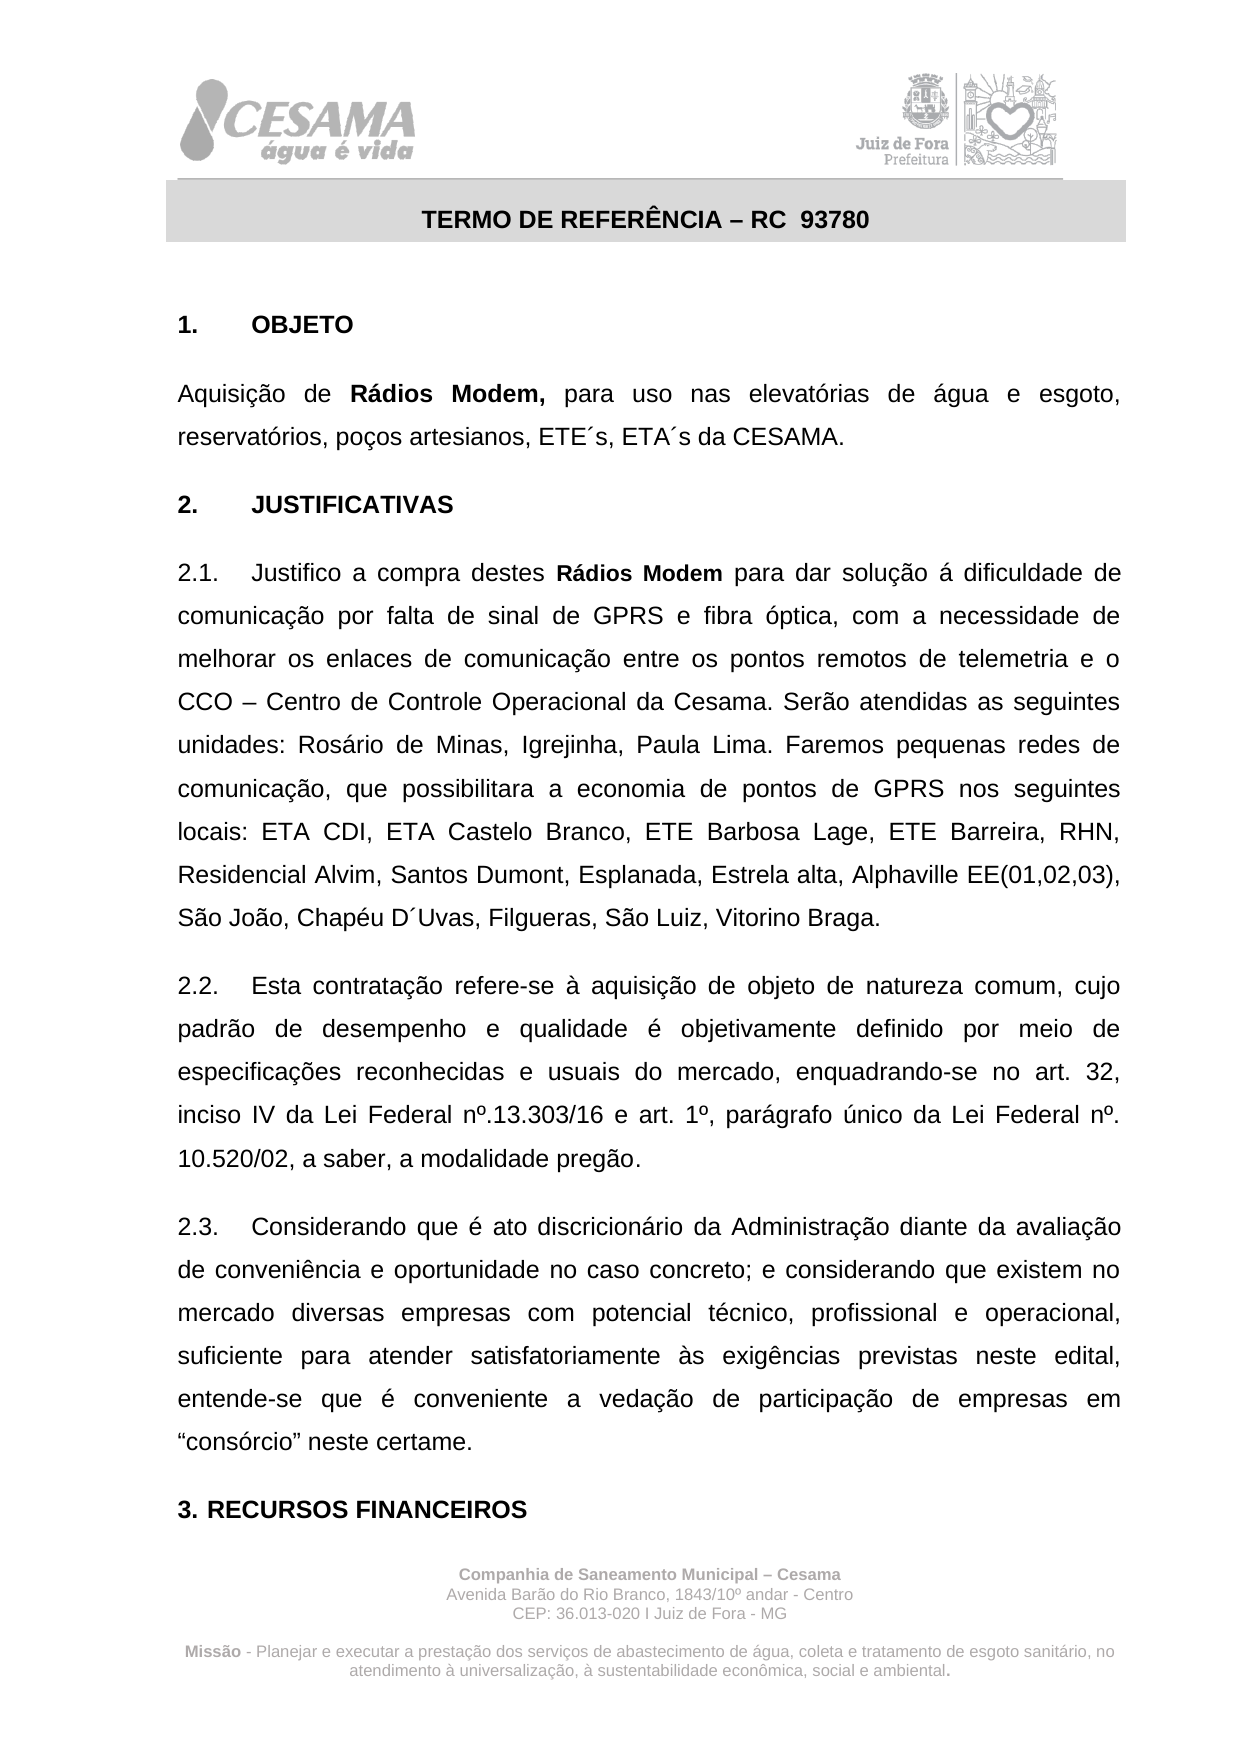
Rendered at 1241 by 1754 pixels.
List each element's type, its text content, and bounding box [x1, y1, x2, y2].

list Aquisição de Rádios Modem, para uso nas elevatórias de água e esgoto, reservatórios, poços artesianos, ETE´s, ETA´s da CESAMA. [177, 379, 1122, 451]
picture [177, 73, 1064, 180]
list Justifico a compra destes Rádios Modem para dar solução á dificuldade de comunicação por falta de sinal de GPRS e fibra óptica, com a necessidade de melhorar os enlaces de comunicação entre os pontos remotos de telemetria e o CCO – Centro de Controle Operacional da Cesama. Serão atendidas as seguintes unidades: Rosário de Minas, Igrejinha, Paula Lima. Faremos pequenas redes de comunicação, que possibilitara a economia de pontos de GPRS nos seguintes locais: ETA CDI, ETA Castelo Branco, ETE Barbosa Lage, ETE Barreira, RHN, Residencial Alvim, Santos Dumont, Esplanada, Estrela alta, Alphaville EE(01,02,03), São João, Chapéu D´Uvas, Filgueras, São Luiz, Vitorino Braga. [177, 558, 1122, 932]
list JUSTIFICATIVAS [177, 490, 1122, 519]
list Considerando que é ato discricionário da Administração diante da avaliação de conveniência e oportunidade no caso concreto; e considerando que existem no mercado diversas empresas com potencial técnico, profissional e operacional, suficiente para atender satisfatoriamente às exigências previstas neste edital, entende-se que é conveniente a vedação de participação de empresas em “consórcio” neste certame. [177, 1212, 1122, 1456]
list RECURSOS FINANCEIROS [177, 1496, 1122, 1524]
list Esta contratação refere-se à aquisição de objeto de natureza comum, cujo padrão de desempenho e qualidade é objetivamente definido por meio de especificações reconhecidas e usuais do mercado, enquadrando-se no art. 32, inciso IV da Lei Federal nº.13.303/16 e art. 1º, parágrafo único da Lei Federal nº. 10.520/02, a saber, a modalidade pregão. [177, 971, 1122, 1172]
table_header TERMO DE REFERÊNCIA – RC 93780 [166, 180, 1126, 242]
list OBJETO [177, 311, 1122, 339]
